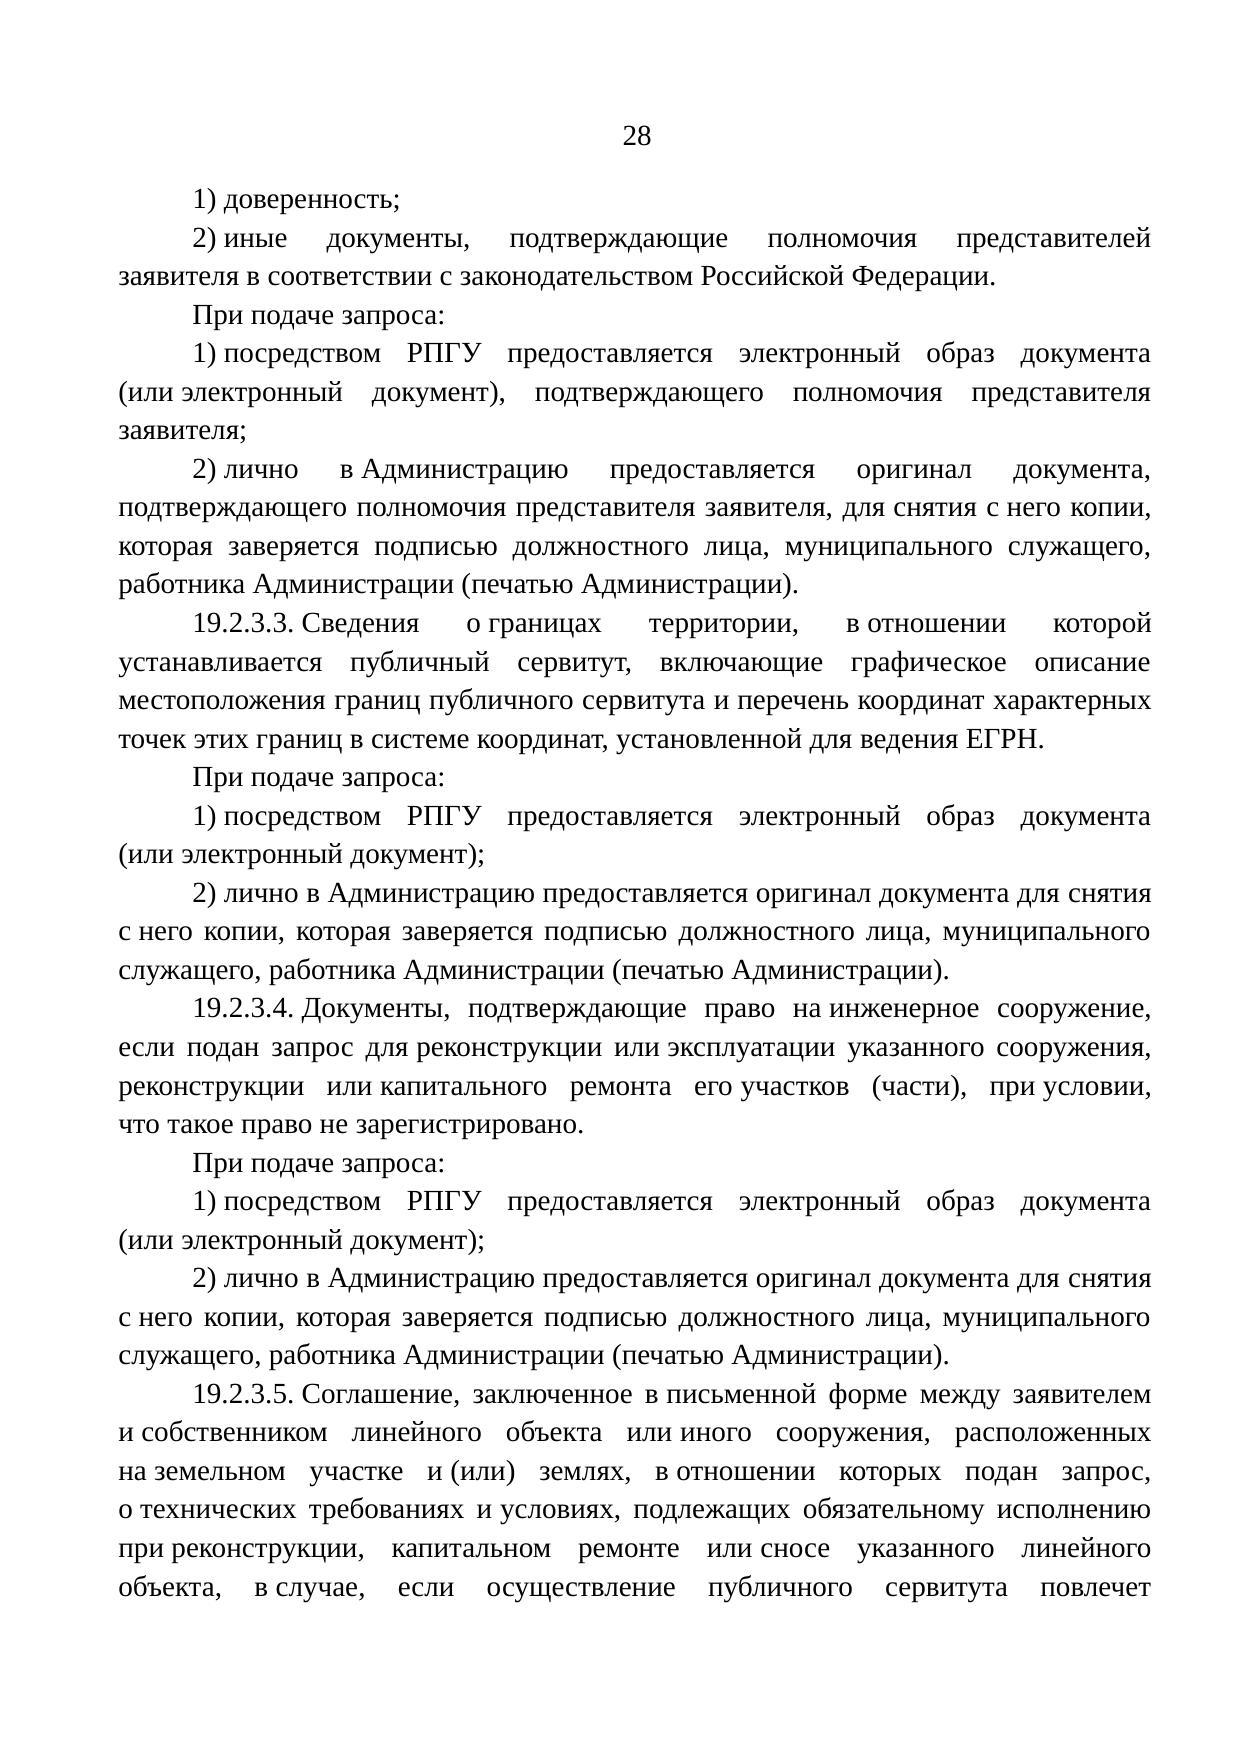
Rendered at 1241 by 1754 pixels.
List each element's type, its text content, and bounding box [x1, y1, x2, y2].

text 19.2.3.4. Документы, подтверждающие право на инженерное сооружение, если подан запрос для реконструкции или эксплуатации указанного сооружения, реконструкции или капитального ремонта его участков (части), при условии, что такое право не зарегистрировано. [118, 991, 1152, 1140]
text 1) посредством РПГУ предоставляется электронный образ документа (или электронный документ), подтверждающего полномочия представителя заявителя; [118, 335, 1152, 446]
text При подаче запроса: [118, 297, 1152, 330]
text 2) лично в Администрацию предоставляется оригинал документа, подтверждающего полномочия представителя заявителя, для снятия с него копии, которая заверяется подписью должностного лица, муниципального служащего, работника Администрации (печатью Администрации). [118, 451, 1152, 600]
text При подаче запроса: [118, 1145, 1152, 1178]
text 1) посредством РПГУ предоставляется электронный образ документа (или электронный документ); [118, 798, 1152, 870]
text 1) посредством РПГУ предоставляется электронный образ документа (или электронный документ); [118, 1183, 1152, 1255]
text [118, 1376, 1152, 1602]
text При подаче запроса: [118, 759, 1152, 793]
text 19.2.3.3. Сведения о границах территории, в отношении которой устанавливается публичный сервитут, включающие графическое описание местоположения границ публичного сервитута и перечень координат характерных точек этих границ в системе координат, установленной для ведения ЕГРН. [118, 605, 1152, 754]
text 2) иные документы, подтверждающие полномочия представителей заявителя в соответствии с законодательством Российской Федерации. [118, 220, 1152, 292]
text 1) доверенность; [118, 181, 1152, 215]
